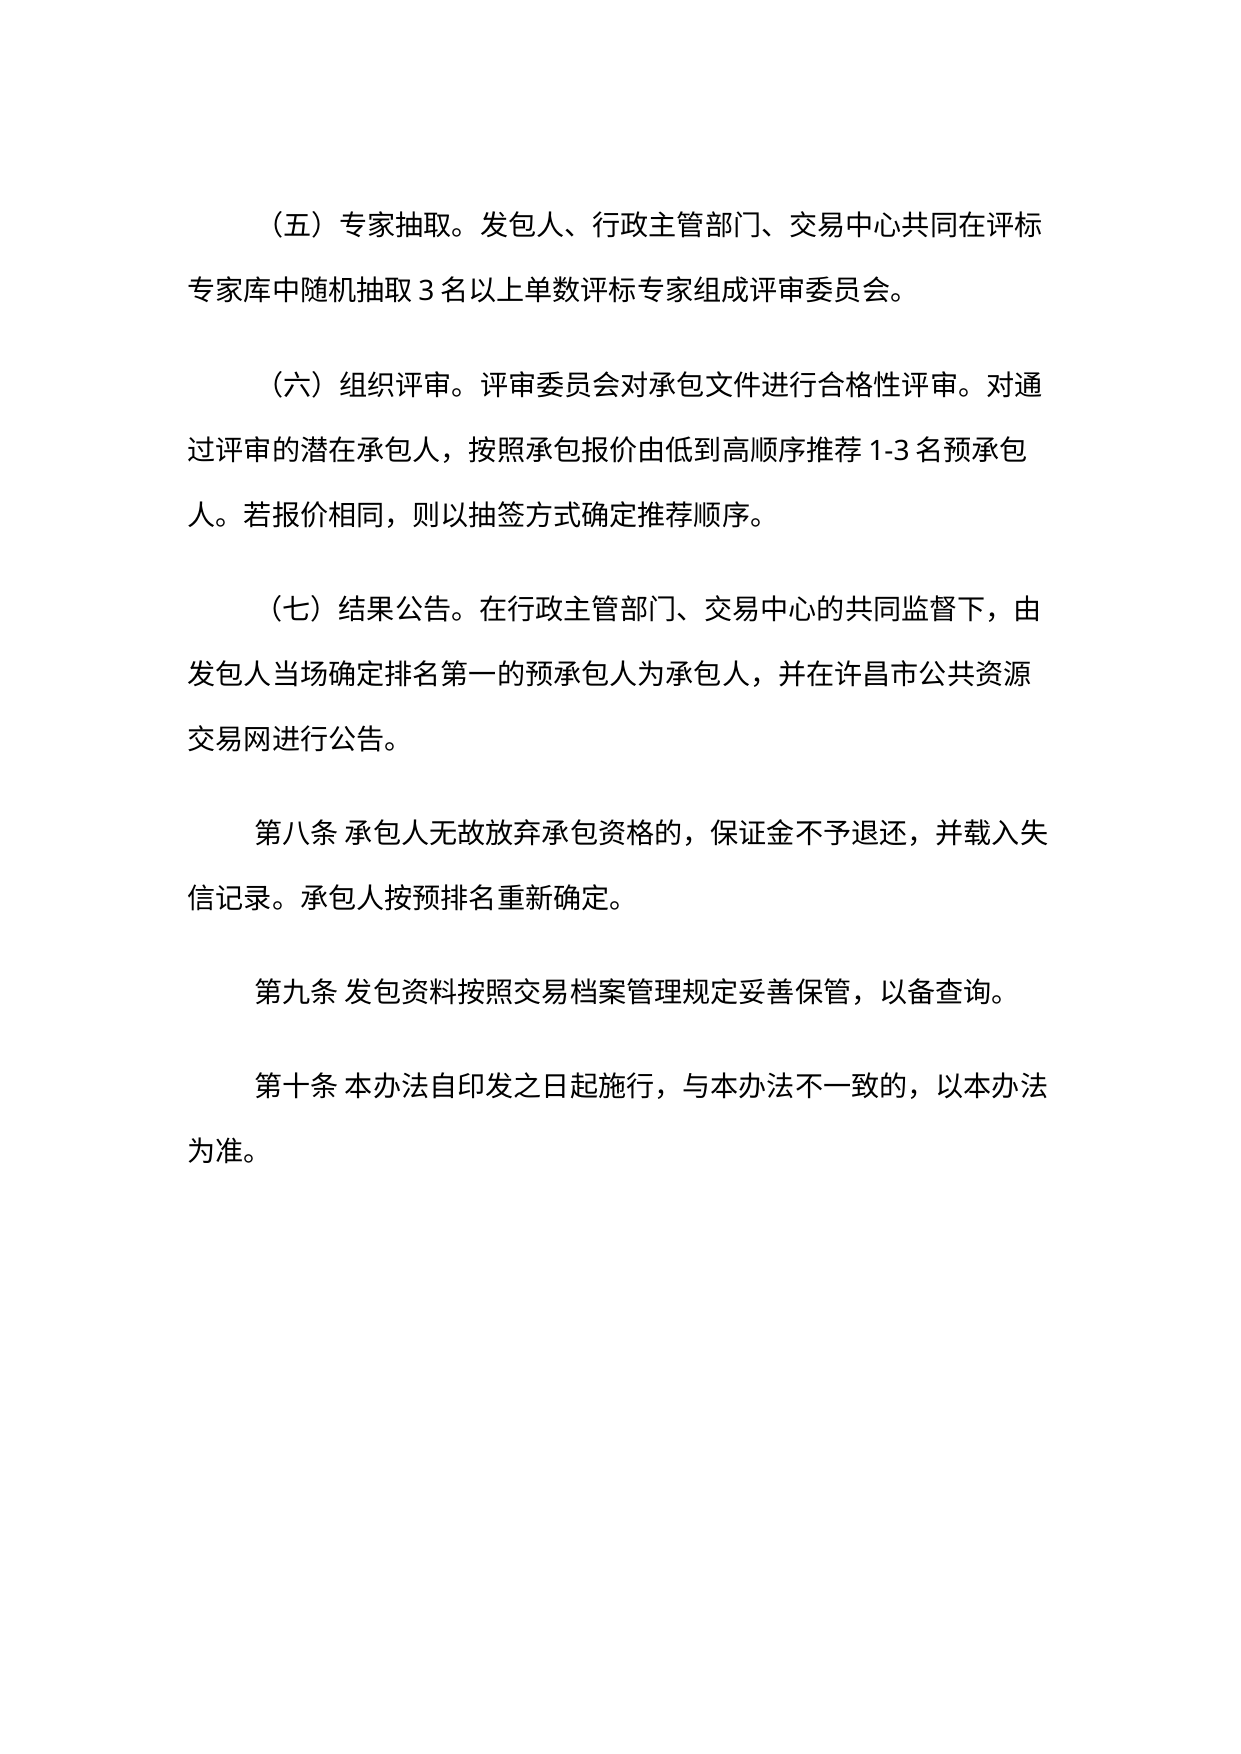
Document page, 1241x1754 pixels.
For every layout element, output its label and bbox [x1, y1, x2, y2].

table_header [188, 162, 1053, 1182]
